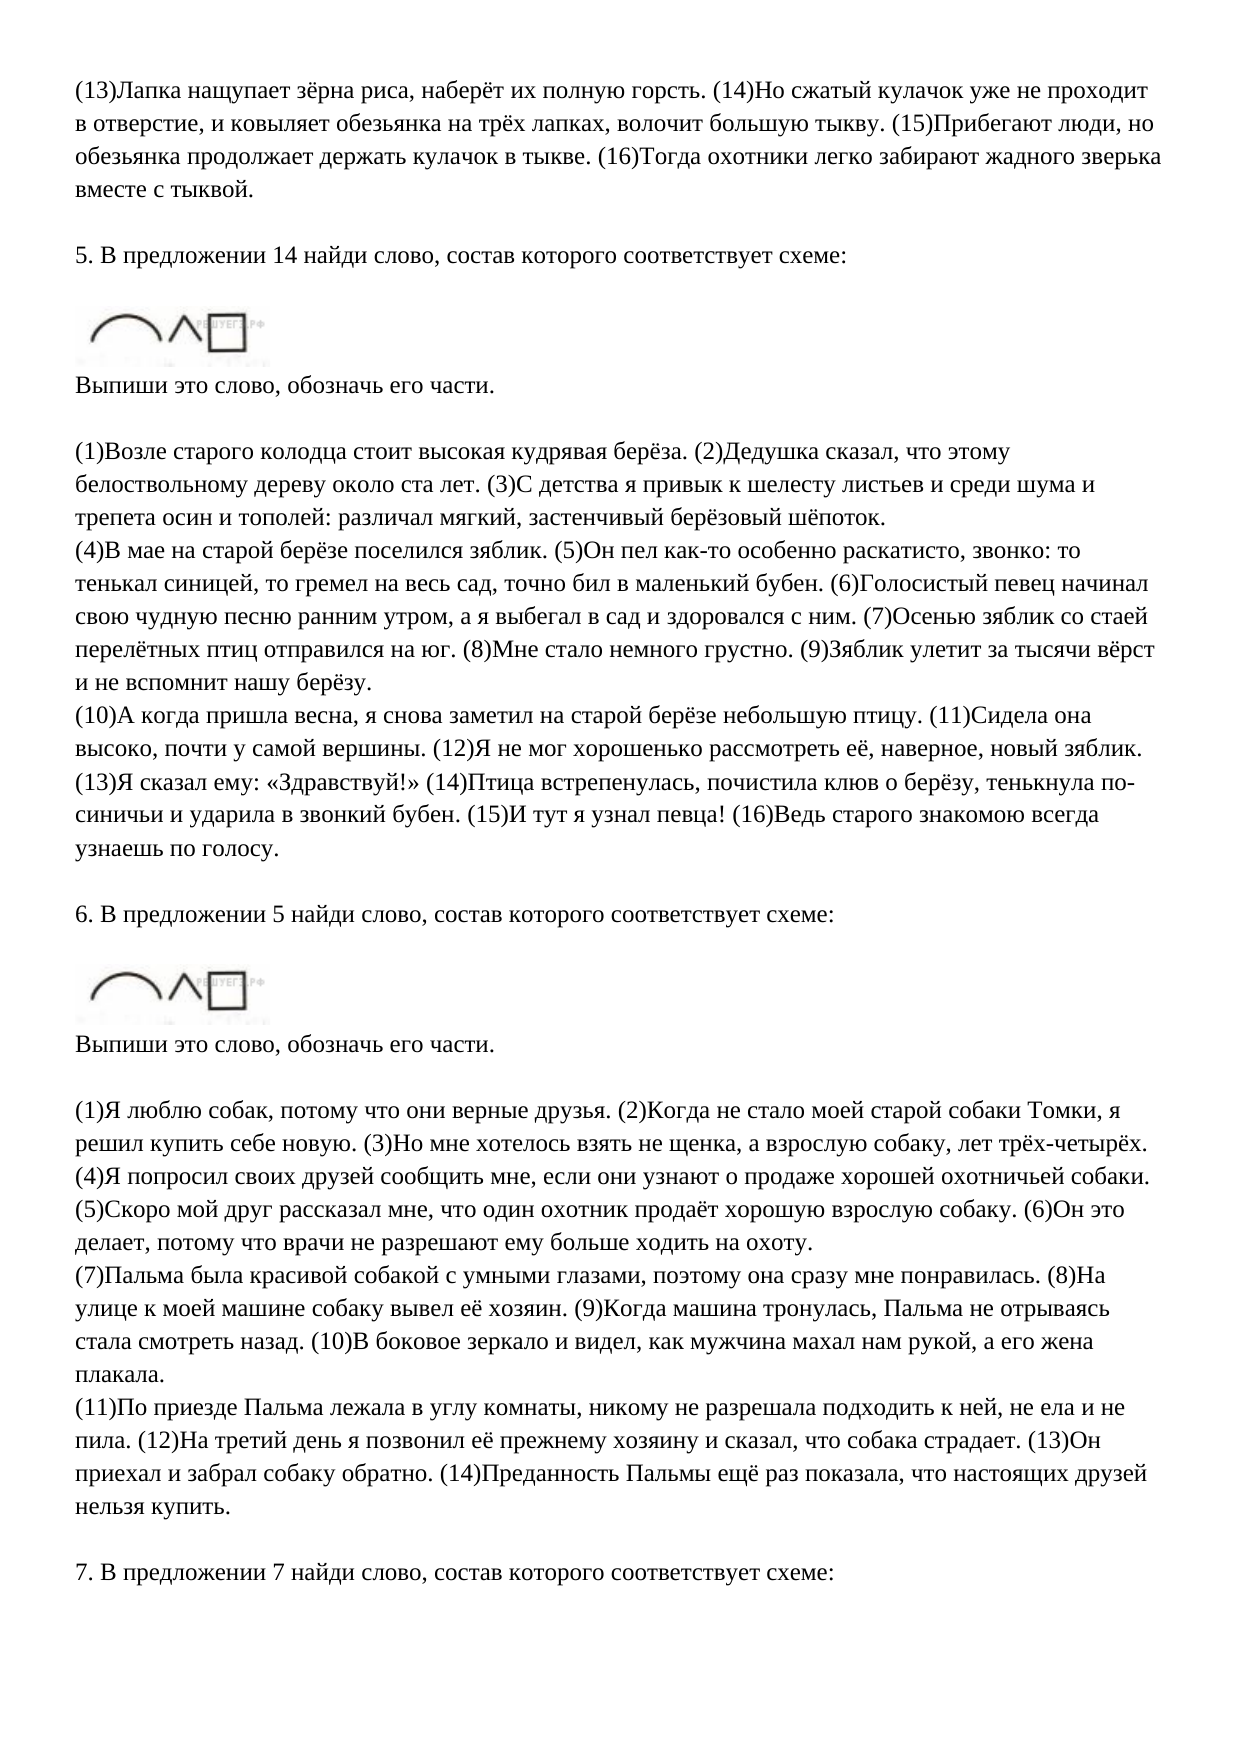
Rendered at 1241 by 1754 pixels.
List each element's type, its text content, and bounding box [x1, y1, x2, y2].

picture [75, 306, 270, 367]
text (1)Возле старого колодца стоит высокая кудрявая берёза. (2)Дедушка сказал, что этому белоствольному дереву около ста лет. (3)С детства я привык к шелесту листьев и среди шума и трепета осин и тополей: различал мягкий, застенчивый берёзовый шёпоток. [75, 436, 1165, 531]
text Выпиши это слово, обозначь его части. [75, 370, 1165, 399]
text Выпиши это слово, обозначь его части. [75, 1029, 1165, 1058]
text (10)А когда пришла весна, я снова заметил на старой берёзе небольшую птицу. (11)Сидела она высоко, почти у самой вершины. (12)Я не мог хорошенько рассмотреть её, наверное, новый зяблик. (13)Я сказал ему: «Здравствуй!» (14)Птица встрепенулась, почистила клюв о берёзу, тенькнула по-синичьи и ударила в звонкий бубен. (15)И тут я узнал певца! (16)Ведь старого знакомою всегда узнаешь по голосу. [75, 701, 1165, 861]
text 7. В предложении 7 найди слово, состав которого соответствует схеме: [75, 1557, 1165, 1586]
picture [75, 964, 270, 1025]
text (7)Пальма была красивой собакой с умными глазами, поэтому она сразу мне понравилась. (8)На улице к моей машине собаку вывел её хозяин. (9)Когда машина тронулась, Пальма не отрываясь стала смотреть назад. (10)В боковое зеркало и видел, как мужчина махал нам рукой, а его жена плакала. [75, 1260, 1165, 1388]
text (4)В мае на старой берёзе поселился зяблик. (5)Он пел как-то особенно раскатисто, звонко: то тенькал синицей, то гремел на весь сад, точно бил в маленький бубен. (6)Голосистый певец начинал свою чудную песню ранним утром, а я выбегал в сад и здоровался с ним. (7)Осенью зяблик со стаей перелётных птиц отправился на юг. (8)Мне стало немного грустно. (9)Зяблик улетит за тысячи вёрст и не вспомнит нашу берёзу. [75, 535, 1165, 696]
text 5. В предложении 14 найди слово, состав которого соответствует схеме: [75, 240, 1165, 269]
text 6. В предложении 5 найди слово, состав которого соответствует схеме: [75, 899, 1165, 927]
text (11)По приезде Пальма лежала в углу комнаты, никому не разрешала подходить к ней, не ела и не пила. (12)На третий день я позвонил её прежнему хозяину и сказал, что собака страдает. (13)Он приехал и забрал собаку обратно. (14)Преданность Пальмы ещё раз показала, что настоящих друзей нельзя купить. [75, 1392, 1165, 1520]
text (1)Я люблю собак, потому что они верные друзья. (2)Когда не стало моей старой собаки Томки, я решил купить себе новую. (3)Но мне хотелось взять не щенка, а взрослую собаку, лет трёх-четырёх. (4)Я попросил своих друзей сообщить мне, если они узнают о продаже хорошей охотничьей собаки. (5)Скоро мой друг рассказал мне, что один охотник продаёт хорошую взрослую собаку. (6)Он это делает, потому что врачи не разрешают ему больше ходить на охоту. [75, 1095, 1165, 1256]
text (13)Лапка нащупает зёрна риса, наберёт их полную горсть. (14)Но сжатый кулачок уже не проходит в отверстие, и ковыляет обезьянка на трёх лапках, волочит большую тыкву. (15)Прибегают люди, но обезьянка продолжает держать кулачок в тыкве. (16)Тогда охотники легко забирают жадного зверька вместе с тыквой. [75, 75, 1165, 203]
